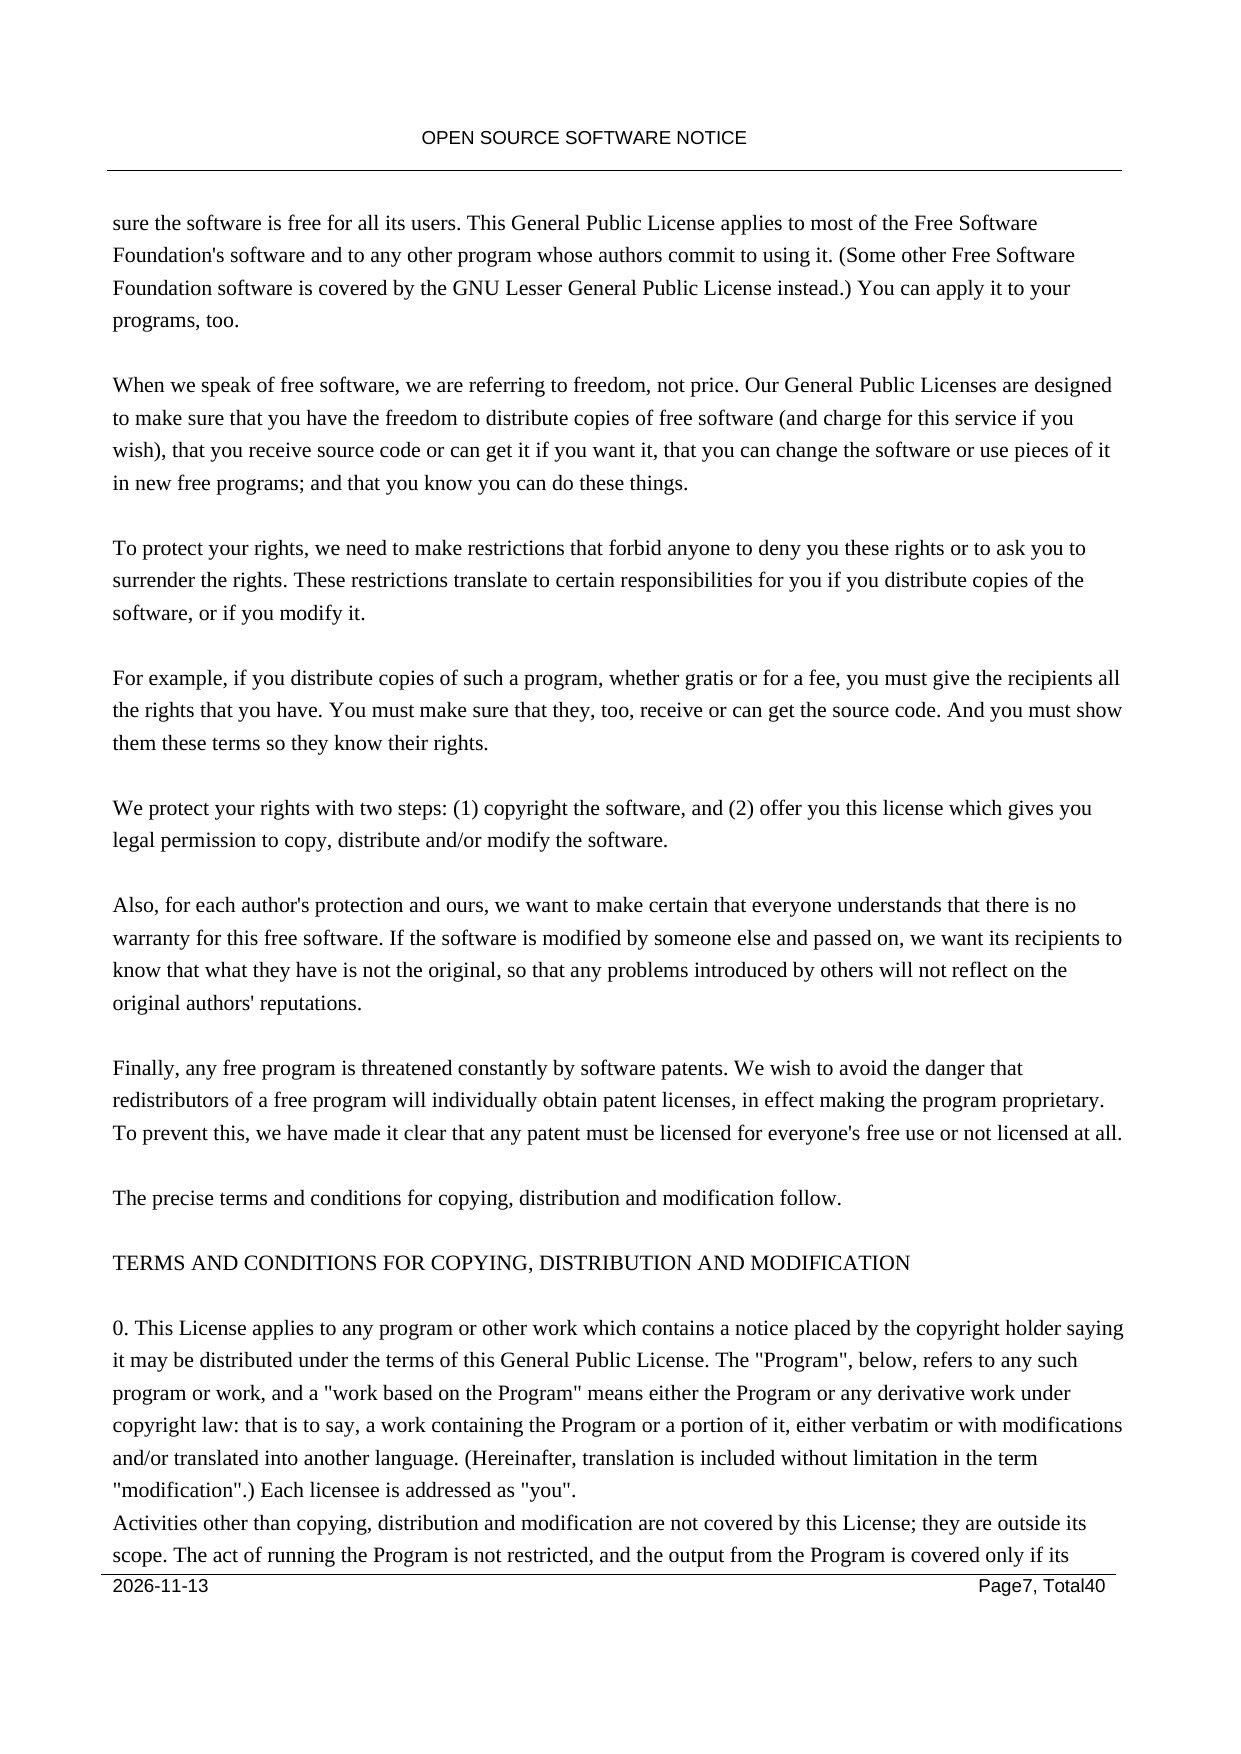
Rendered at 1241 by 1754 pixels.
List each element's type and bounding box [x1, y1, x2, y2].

text [112, 206, 1128, 1571]
